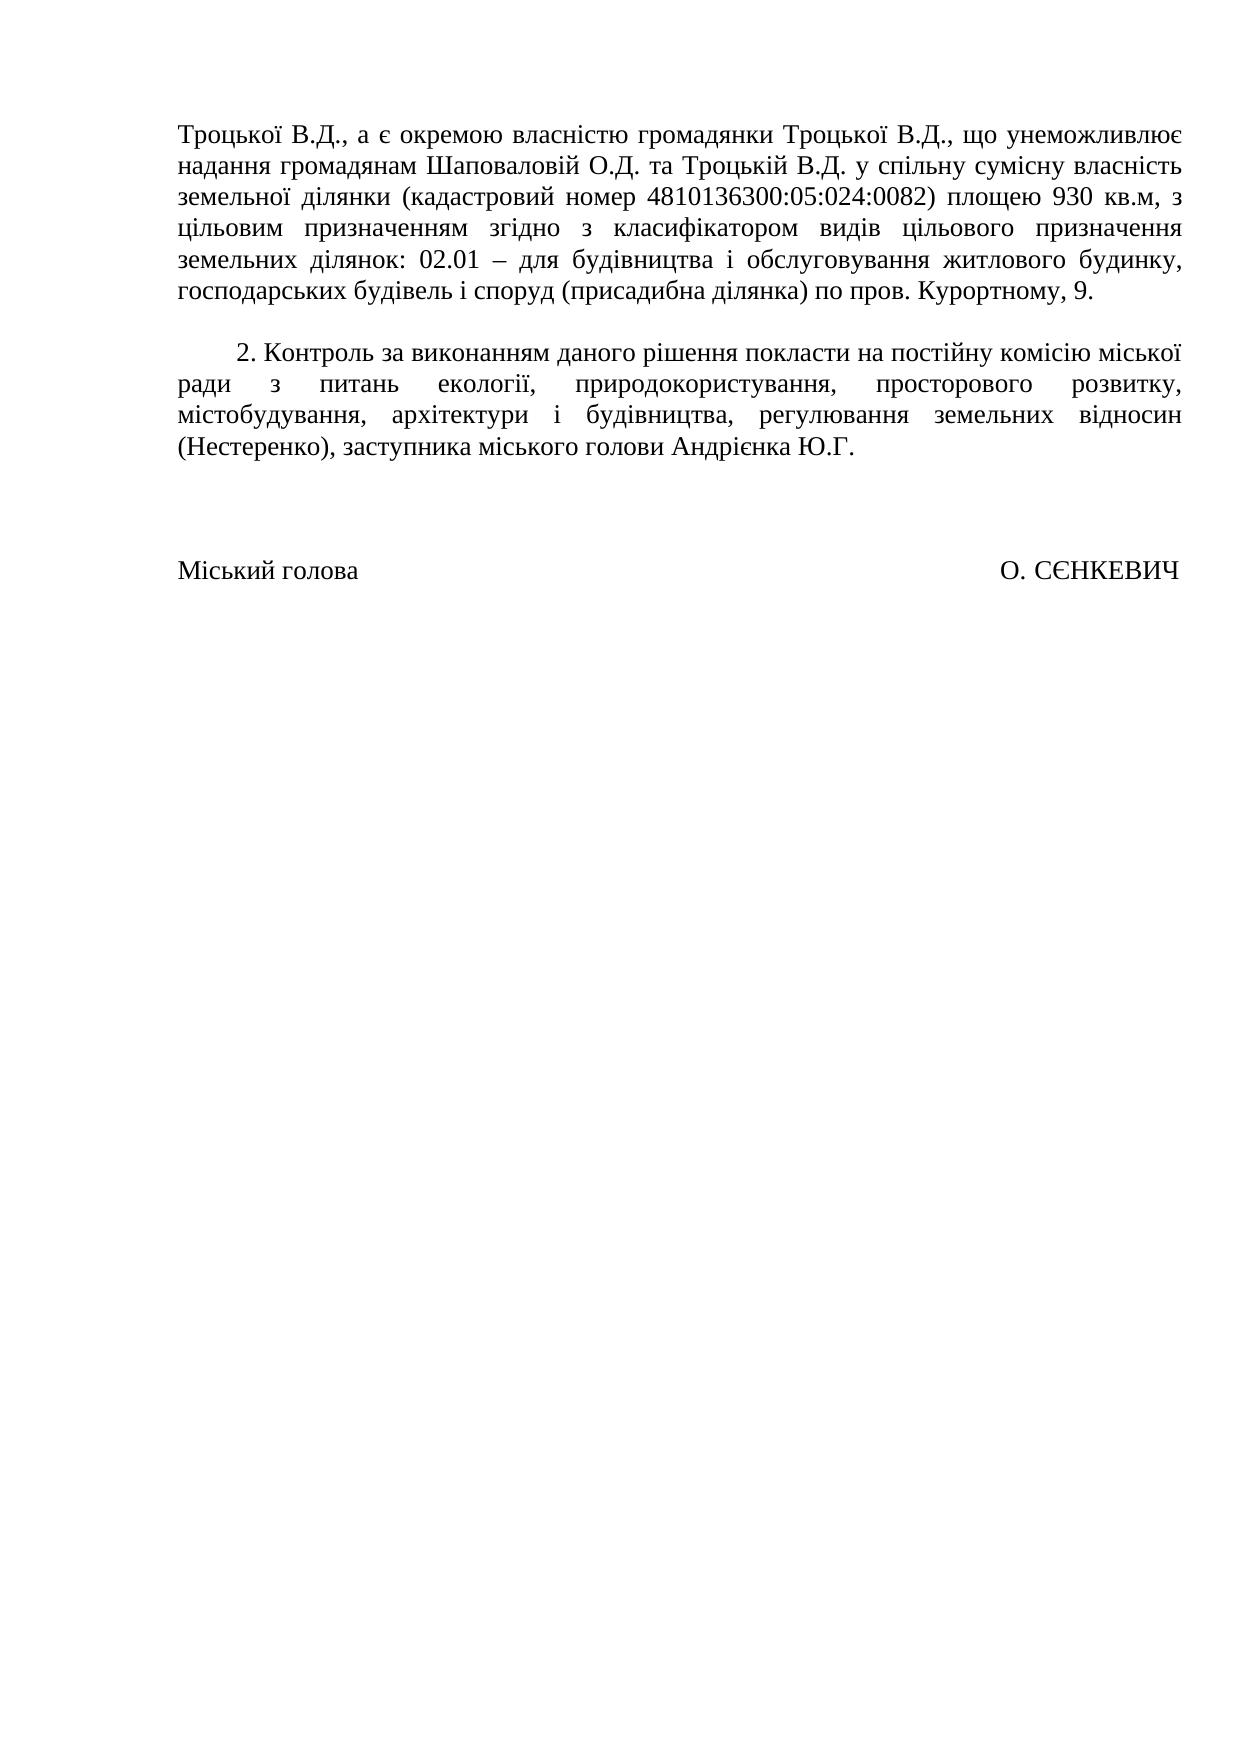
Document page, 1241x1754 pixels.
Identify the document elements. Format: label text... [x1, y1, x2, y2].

text Міський голова О. СЄНКЕВИЧ [177, 554, 1183, 585]
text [177, 118, 1183, 305]
text 2. Контроль за виконанням даного рішення покласти на постійну комісію міської ради з питань екології, природокористування, просторового розвитку, містобудування, архітектури і будівництва, регулювання земельних відносин (Нестеренко), заступника міського голови Андрієнка Ю.Г. [177, 336, 1183, 461]
